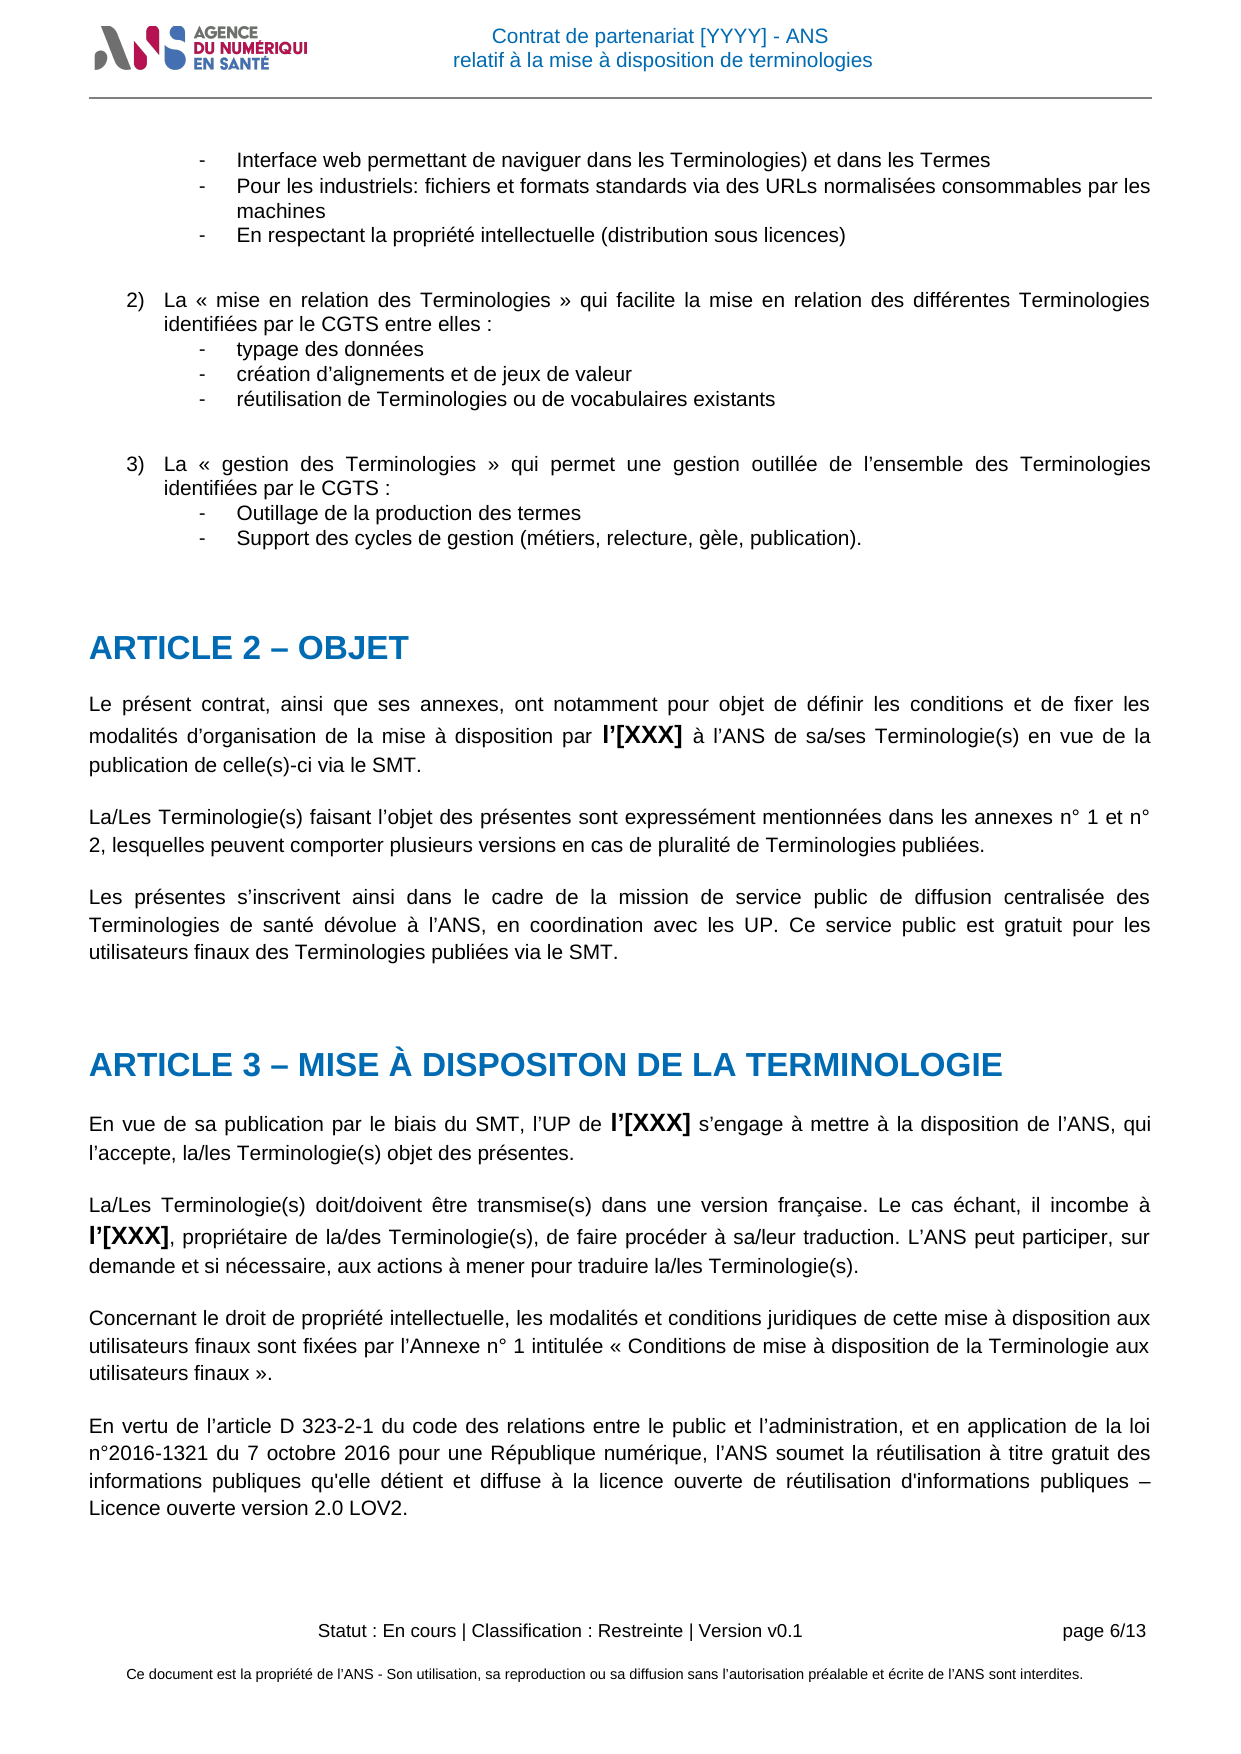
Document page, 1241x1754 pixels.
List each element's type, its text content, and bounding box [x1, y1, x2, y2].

text En vue de sa publication par le biais du SMT, l’UP de l’[XXX] s’engage à mettre à la disposition de l’ANS, qui l’accepte, la/les Terminologie(s) objet des présentes. [89, 1108, 1152, 1164]
list réutilisation de Terminologies ou de vocabulaires existants [199, 387, 1152, 412]
list Interface web permettant de naviguer dans les Terminologies) et dans les Termes [199, 148, 1152, 173]
list En respectant la propriété intellectuelle (distribution sous licences) [199, 222, 1152, 248]
picture [94, 26, 307, 70]
text La/Les Terminologie(s) faisant l’objet des présentes sont expressément mentionnées dans les annexes n° 1 et n° 2, lesquelles peuvent comporter plusieurs versions en cas de pluralité de Terminologies publiées. [89, 805, 1152, 856]
list La « mise en relation des Terminologies » qui facilite la mise en relation des différentes Terminologies identifiées par le CGTS entre elles : [126, 288, 1152, 336]
text Concernant le droit de propriété intellectuelle, les modalités et conditions juridiques de cette mise à disposition aux utilisateurs finaux sont fixées par l’Annexe n° 1 intitulée « Conditions de mise à disposition de la Terminologie aux utilisateurs finaux ». [89, 1306, 1152, 1385]
text La/Les Terminologie(s) doit/doivent être transmise(s) dans une version française. Le cas échant, il incombe à l’[XXX], propriétaire de la/des Terminologie(s), de faire procéder à sa/leur traduction. L’ANS peut participer, sur demande et si nécessaire, aux actions à mener pour traduire la/les Terminologie(s). [89, 1193, 1152, 1278]
list Pour les industriels: fichiers et formats standards via des URLs normalisées consommables par les machines [199, 173, 1152, 222]
text Le présent contrat, ainsi que ses annexes, ont notamment pour objet de définir les conditions et de fixer les modalités d’organisation de la mise à disposition par l’[XXX] à l’ANS de sa/ses Terminologie(s) en vue de la publication de celle(s)-ci via le SMT. [89, 692, 1152, 776]
list typage des données [199, 336, 1152, 361]
subtitle Article 3 – Mise à dispositon de la Terminologie [89, 1045, 1152, 1083]
list Outillage de la production des termes [199, 500, 1152, 525]
list Support des cycles de gestion (métiers, relecture, gèle, publication). [199, 525, 1152, 551]
list création d’alignements et de jeux de valeur [199, 361, 1152, 387]
subtitle Article 2 – Objet [89, 628, 1152, 667]
text Les présentes s’inscrivent ainsi dans le cadre de la mission de service public de diffusion centralisée des Terminologies de santé dévolue à l’ANS, en coordination avec les UP. Ce service public est gratuit pour les utilisateurs finaux des Terminologies publiées via le SMT. [89, 885, 1152, 964]
text En vertu de l’article D 323-2-1 du code des relations entre le public et l’administration, et en application de la loi n°2016-1321 du 7 octobre 2016 pour une République numérique, l’ANS soumet la réutilisation à titre gratuit des informations publiques qu'elle détient et diffuse à la licence ouverte de réutilisation d'informations publiques – Licence ouverte version 2.0 LOV2. [89, 1414, 1152, 1520]
list La « gestion des Terminologies » qui permet une gestion outillée de l’ensemble des Terminologies identifiées par le CGTS : [126, 452, 1152, 500]
